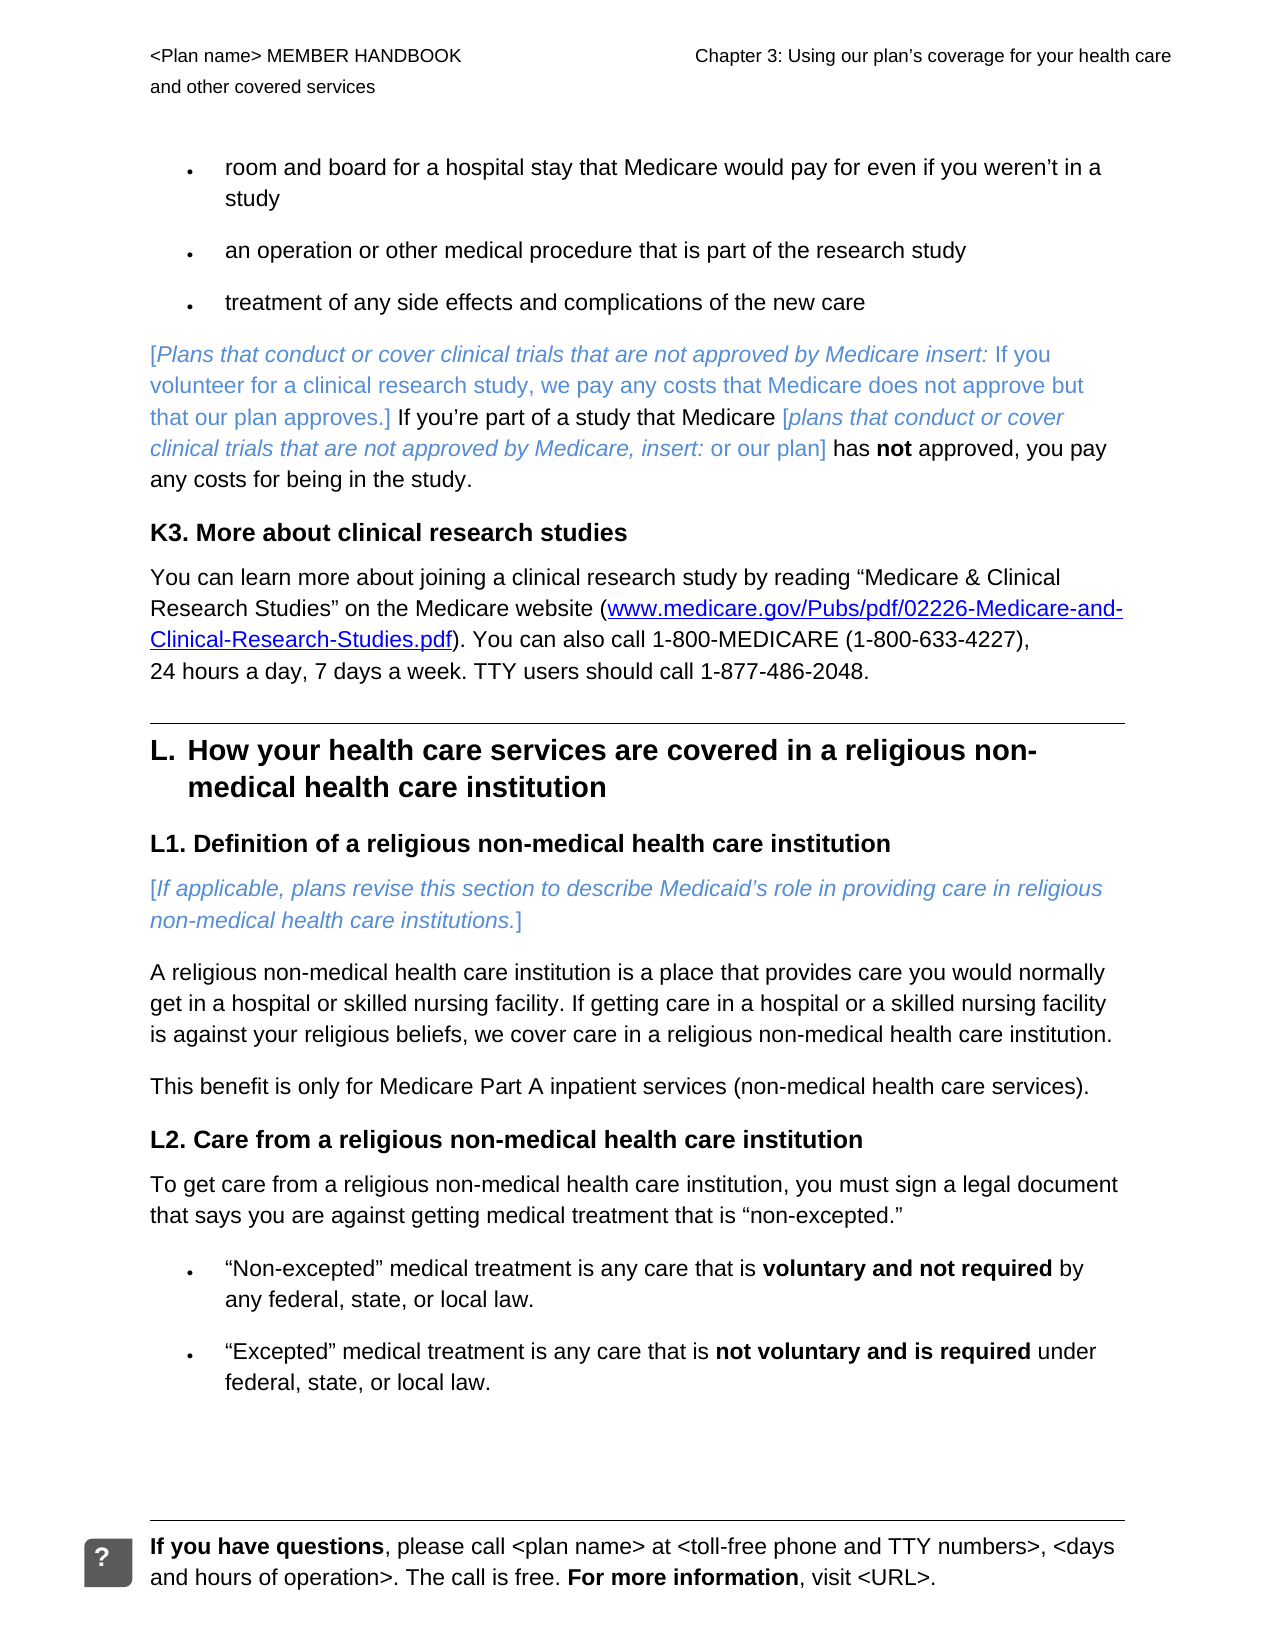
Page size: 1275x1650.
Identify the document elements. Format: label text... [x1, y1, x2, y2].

list “Non-excepted” medical treatment is any care that is voluntary and not required by any federal, state, or local law. [187, 1251, 1125, 1313]
list treatment of any side effects and complications of the new care [187, 285, 1125, 317]
list “Excepted” medical treatment is any care that is not voluntary and is required under federal, state, or local law. [187, 1334, 1125, 1397]
subtitle L2. Care from a religious non-medical health care institution [150, 1122, 1050, 1155]
subtitle K3. More about clinical research studies [150, 514, 1050, 548]
text [Plans that conduct or cover clinical trials that are not approved by Medicare insert: If you volunteer for a clinical research study, we pay any costs that Medicare does not approve but that our plan approves.] If you’re part of a study that Medicare [plans that conduct or cover clinical trials that are not approved by Medicare, insert: or our plan] has not approved, you pay any costs for being in the study. [150, 337, 1125, 494]
list room and board for a hospital stay that Medicare would pay for even if you weren’t in a study [187, 150, 1125, 212]
subtitle L1. Definition of a religious non-medical health care institution [150, 826, 1050, 859]
subtitle How your health care services are covered in a religious non-medical health care institution [150, 724, 1125, 805]
list an operation or other medical procedure that is part of the research study [187, 233, 1125, 264]
text A religious non-medical health care institution is a place that provides care you would normally get in a hospital or skilled nursing facility. If getting care in a hospital or a skilled nursing facility is against your religious beliefs, we cover care in a religious non-medical health care institution. [150, 955, 1125, 1049]
text To get care from a religious non-medical health care institution, you must sign a legal document that says you are against getting medical treatment that is “non-excepted.” [150, 1168, 1125, 1230]
text This benefit is only for Medicare Part A inpatient services (non-medical health care services). [150, 1070, 1125, 1101]
text You can learn more about joining a clinical research study by reading “Medicare & Clinical Research Studies” on the Medicare website (www.medicare.gov/Pubs/pdf/02226-Medicare-and-Clinical-Research-Studies.pdf). You can also call 1-800-MEDICARE (1-800-633-4227), 24 hours a day, 7 days a week. TTY users should call 1-877-486-2048. [150, 560, 1125, 685]
text [If applicable, plans revise this section to describe Medicaid’s role in providing care in religious non-medical health care institutions.] [150, 872, 1125, 934]
